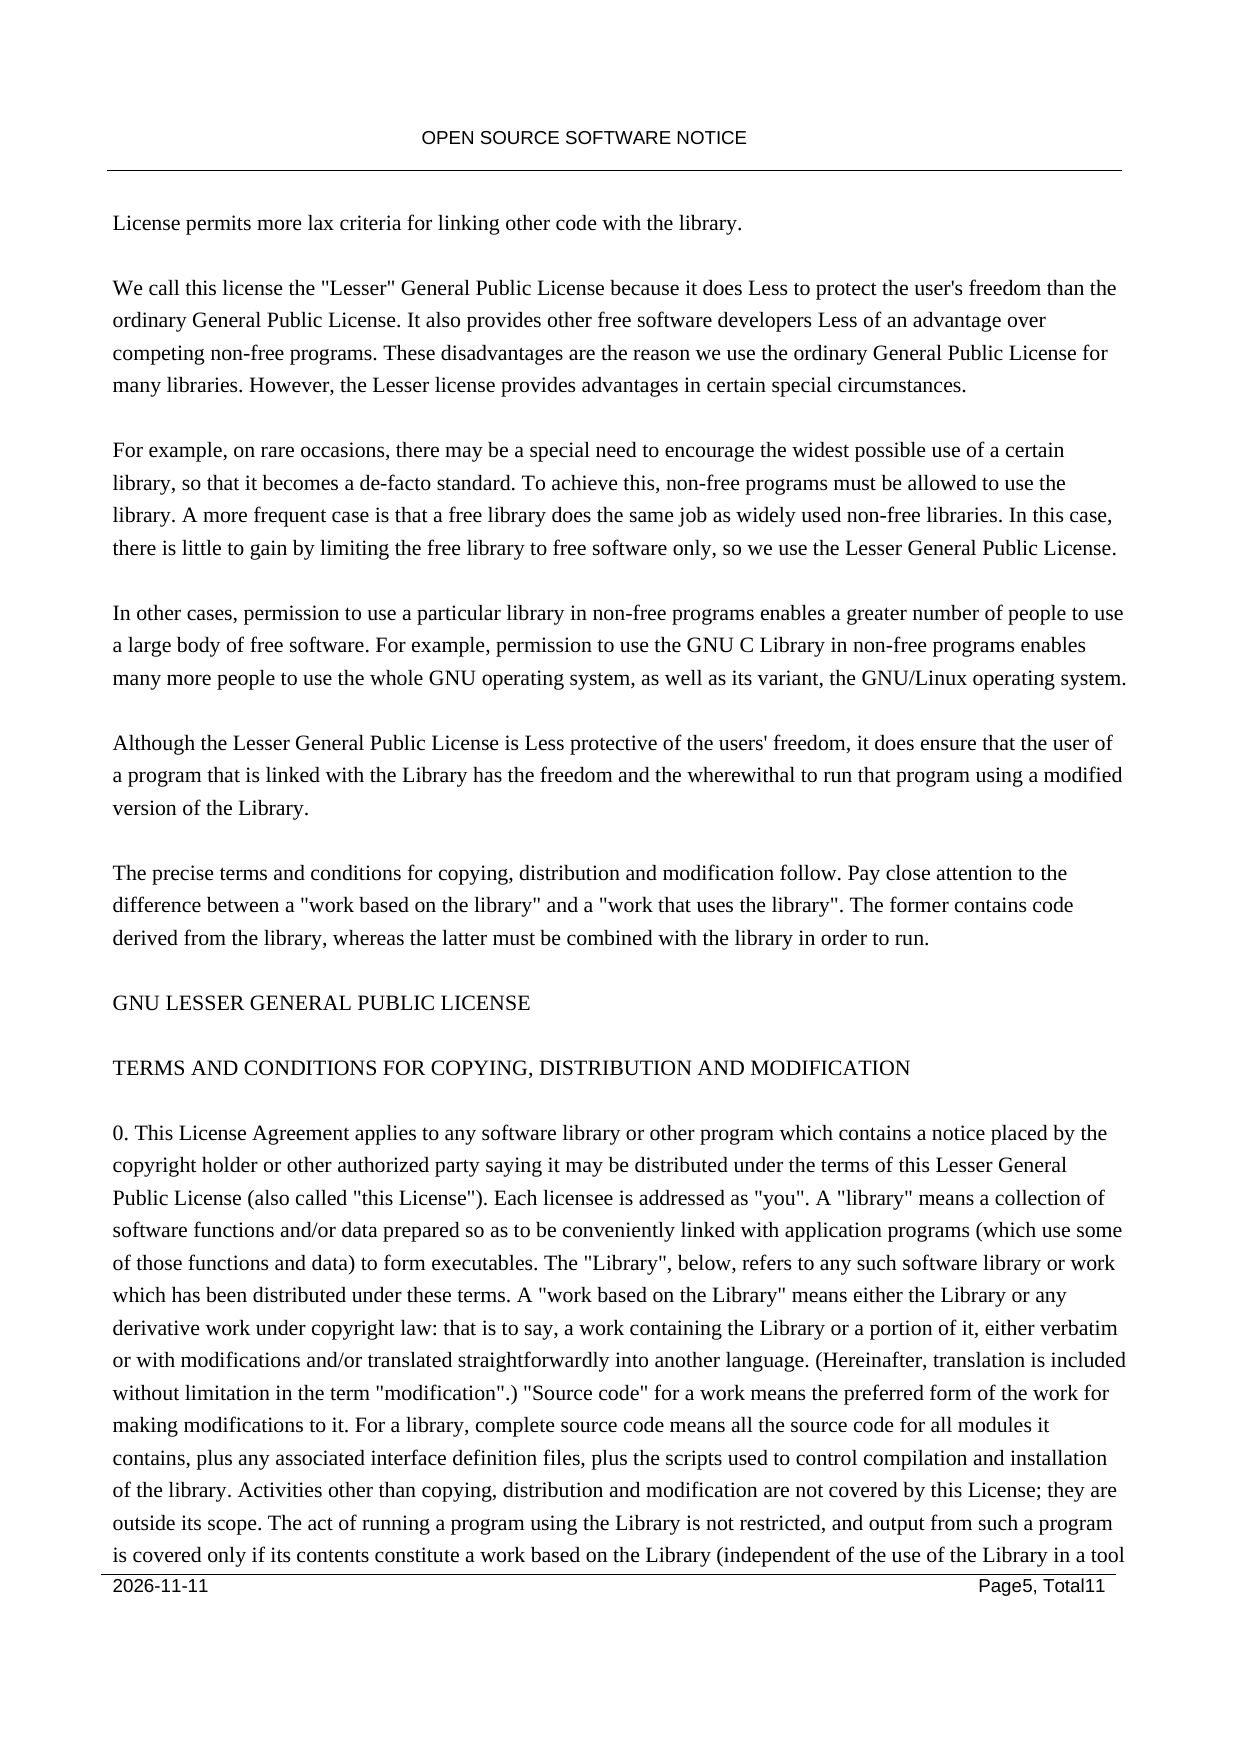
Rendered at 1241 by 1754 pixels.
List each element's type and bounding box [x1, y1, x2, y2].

text [112, 206, 1128, 1571]
